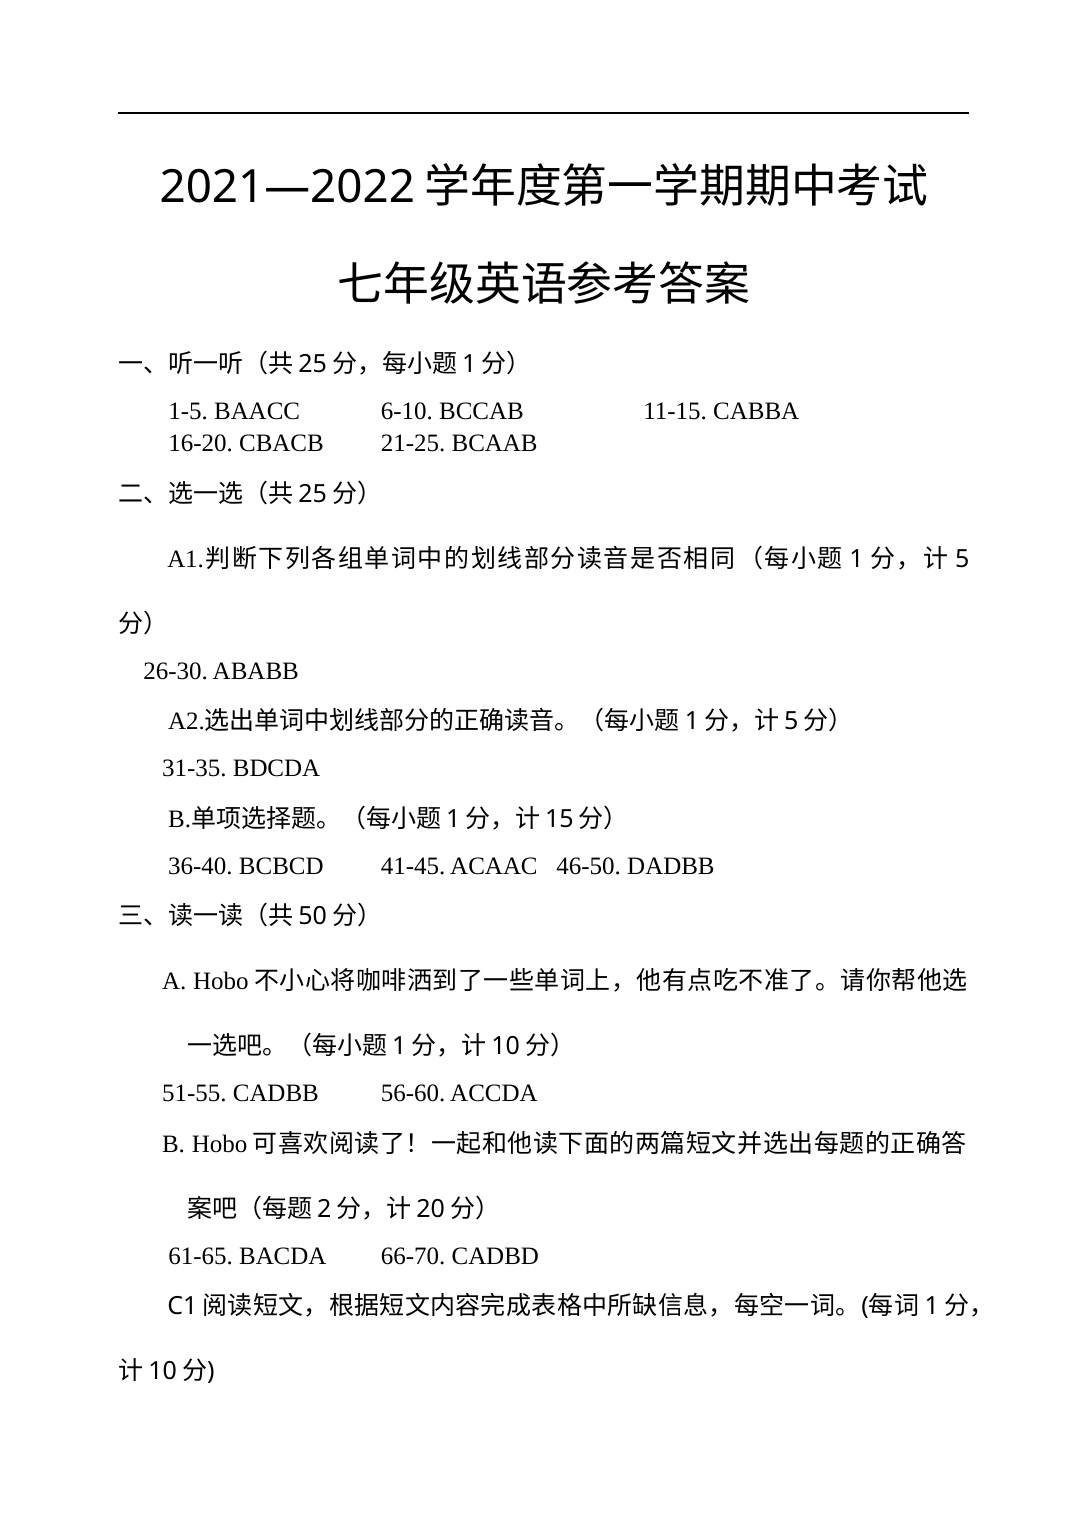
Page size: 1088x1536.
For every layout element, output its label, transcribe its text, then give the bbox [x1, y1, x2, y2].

text A. Hobo不小心将咖啡洒到了一些单词上，他有点吃不准了。请你帮他选一选吧。（每小题1分，计10分） [162, 946, 969, 1076]
text 36-40. BCBCD 41-45. ACAAC 46-50. DADBB [118, 849, 969, 881]
text A2.选出单词中划线部分的正确读音。（每小题1分，计5分） [118, 686, 969, 751]
text B. Hobo可喜欢阅读了！一起和他读下面的两篇短文并选出每题的正确答案吧（每题2分，计20分） [162, 1109, 969, 1239]
text 一、听一听（共25分，每小题1分） [118, 329, 969, 394]
text 16-20. CBACB 21-25. BCAAB [118, 426, 969, 459]
text 七年级英语参考答案 [118, 231, 969, 329]
text 51-55. CADBB 56-60. ACCDA [162, 1076, 969, 1109]
text C1阅读短文，根据短文内容完成表格中所缺信息，每空一词。(每词1分，计10分) [118, 1271, 969, 1401]
text 三、读一读（共50分） [118, 881, 969, 946]
text 1-5. BAACC 6-10. BCCAB 11-15. CABBA [118, 394, 969, 426]
text B.单项选择题。（每小题1分，计15分） [118, 784, 969, 849]
text 26-30. ABABB [118, 654, 969, 686]
text 61-65. BACDA 66-70. CADBD [118, 1239, 969, 1271]
text 2021—2022学年度第一学期期中考试 [118, 134, 969, 231]
text 二、选一选（共25分） [118, 459, 969, 524]
text 31-35. BDCDA [118, 751, 969, 784]
text A1.判断下列各组单词中的划线部分读音是否相同（每小题1分，计5分） [118, 524, 969, 654]
